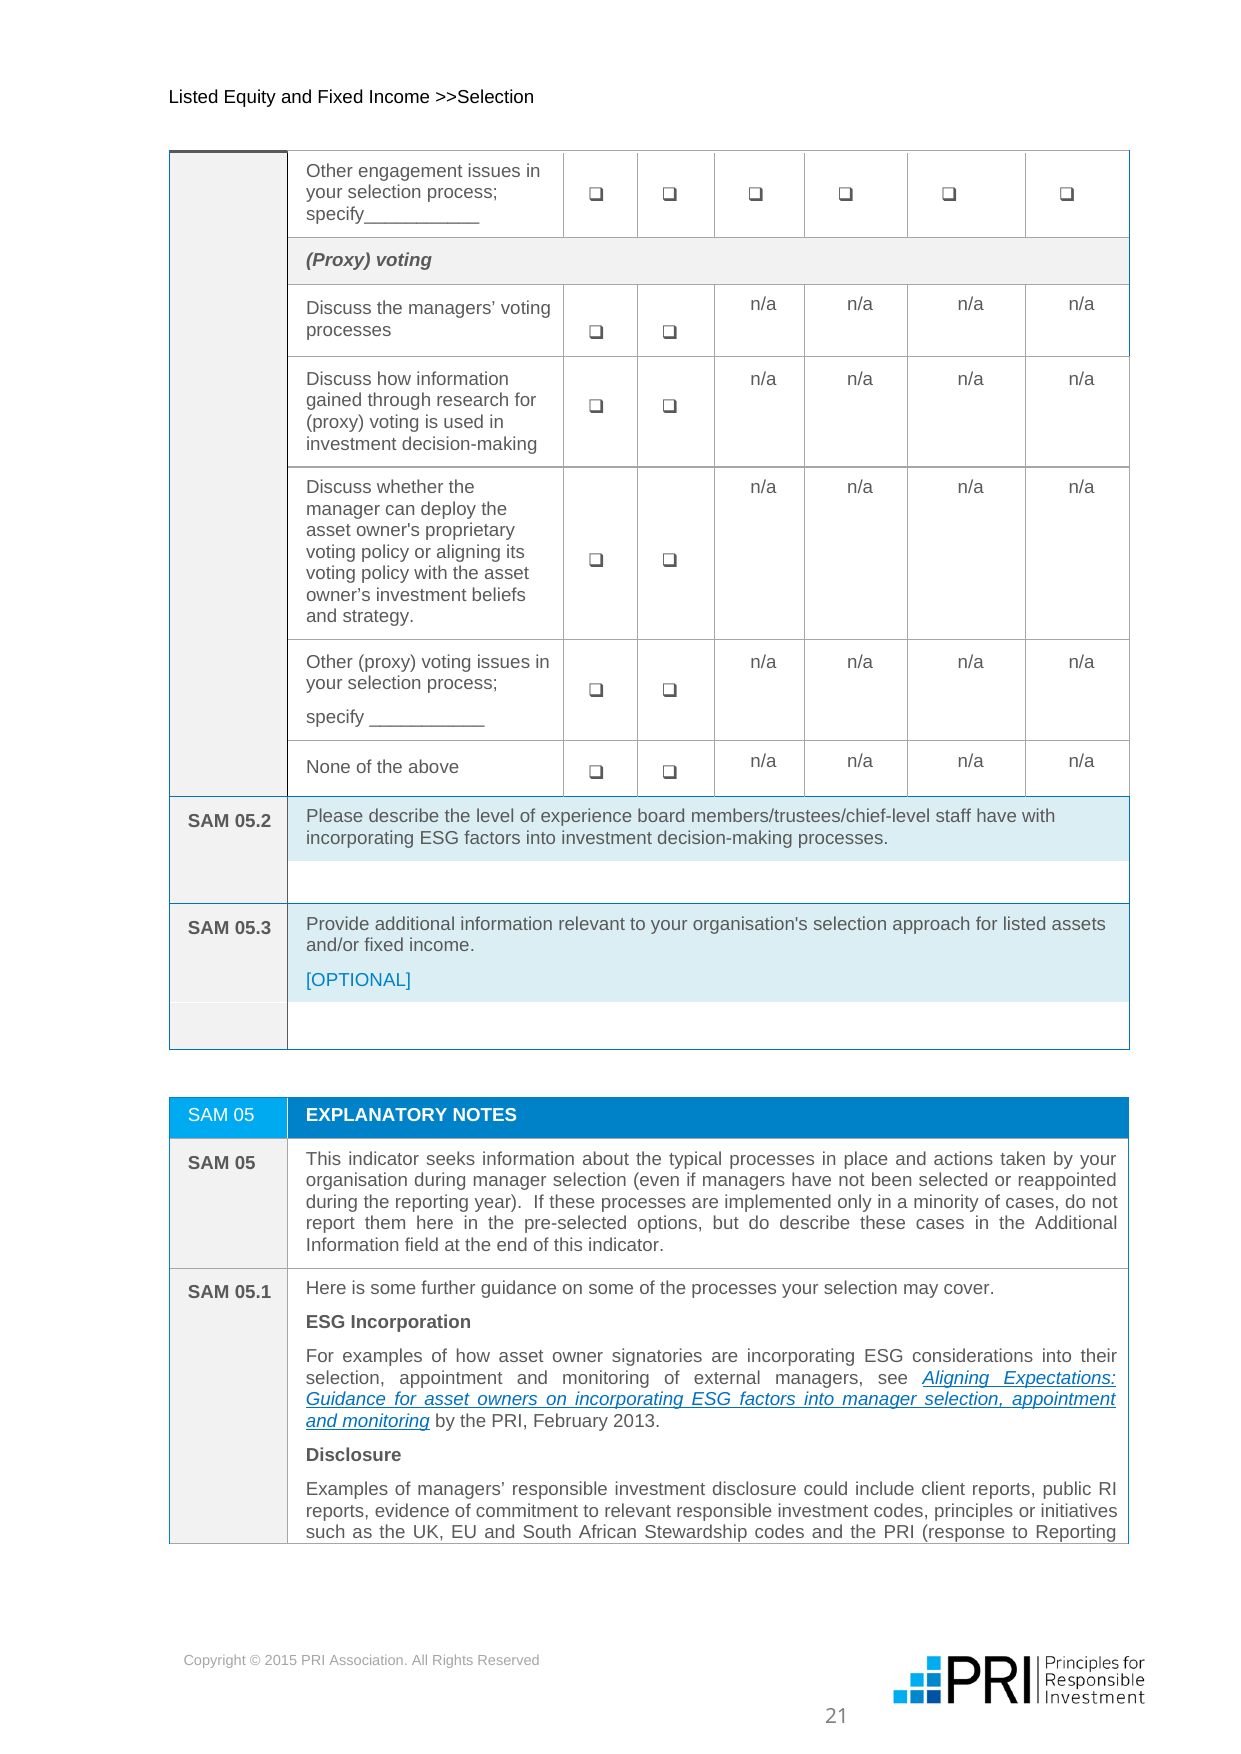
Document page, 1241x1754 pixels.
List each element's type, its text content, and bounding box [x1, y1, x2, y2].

table_cell n/a [715, 285, 804, 356]
table_header EXPLANATORY NOTES [288, 1098, 1128, 1138]
table_cell [638, 640, 714, 740]
table_cell n/a [1026, 741, 1129, 796]
table_cell [564, 640, 637, 740]
table_cell n/a [908, 468, 1025, 639]
table_cell [564, 357, 637, 466]
table_cell n/a [805, 357, 907, 466]
table_cell SAM 05 [170, 1139, 287, 1268]
table_cell Discuss how information gained through research for (proxy) voting is used in investment decision-making [288, 357, 563, 466]
table_cell [288, 1003, 1129, 1049]
table_cell n/a [1026, 357, 1129, 466]
table_cell [638, 468, 714, 639]
table_cell Other engagement issues in your selection process; specify___________ [288, 151, 564, 237]
table_cell [564, 468, 637, 639]
table_cell Other (proxy) voting issues in your selection process; specify ___________ [288, 640, 563, 740]
table_cell n/a [715, 640, 804, 740]
table_cell n/a [1026, 468, 1129, 639]
table_cell [715, 151, 804, 237]
table_cell [638, 741, 714, 796]
table_cell [170, 1003, 287, 1049]
table_cell n/a [908, 357, 1025, 466]
table_cell n/a [805, 468, 907, 639]
table_cell Discuss whether the manager can deploy the asset owner's proprietary voting policy or aligning its voting policy with the asset owner’s investment beliefs and strategy. [288, 468, 563, 639]
table_cell SAM 05.1 [170, 1269, 287, 1543]
table_cell n/a [908, 741, 1025, 796]
table_cell n/a [715, 741, 804, 796]
table_cell Please describe the level of experience board members/trustees/chief-level staff have with incorporating ESG factors into investment decision-making processes. [288, 797, 1129, 861]
table_cell [638, 285, 714, 356]
table_cell n/a [805, 285, 907, 356]
table_cell n/a [805, 640, 907, 740]
table_cell SAM 05.2 [170, 797, 287, 903]
table_cell Provide additional information relevant to your organisation's selection approach for listed assets and/or fixed income. [Optional] [288, 904, 1129, 1002]
table_cell [288, 861, 1129, 903]
table_cell [638, 357, 714, 466]
table_cell [804, 151, 908, 237]
table_cell [1026, 151, 1129, 237]
table_header SAM 05 [170, 1098, 287, 1138]
table_cell (Proxy) voting [288, 238, 1129, 284]
table_cell [564, 151, 637, 237]
table_cell SAM 05.3 [170, 904, 287, 1002]
table_cell n/a [908, 640, 1025, 740]
table_cell n/a [715, 468, 804, 639]
table_cell [908, 151, 1026, 237]
table_cell n/a [908, 285, 1025, 356]
table_cell n/a [715, 357, 804, 466]
table_cell n/a [805, 741, 907, 796]
table_cell n/a [1026, 285, 1129, 356]
table_cell [564, 285, 637, 356]
table_cell n/a [1026, 640, 1129, 740]
table_cell This indicator seeks information about the typical processes in place and actions taken by your organisation during manager selection (even if managers have not been selected or reappointed during the reporting year). If these processes are implemented only in a minority of cases, do not report them here in the pre-selected options, but do describe these cases in the Additional Information field at the end of this indicator. [288, 1139, 1128, 1268]
table_cell [564, 741, 637, 796]
table_cell Discuss the managers’ voting processes [288, 285, 563, 356]
picture [857, 1572, 1222, 1754]
table_cell None of the above [288, 741, 563, 796]
picture [405, 972, 409, 987]
table_cell [637, 151, 714, 237]
